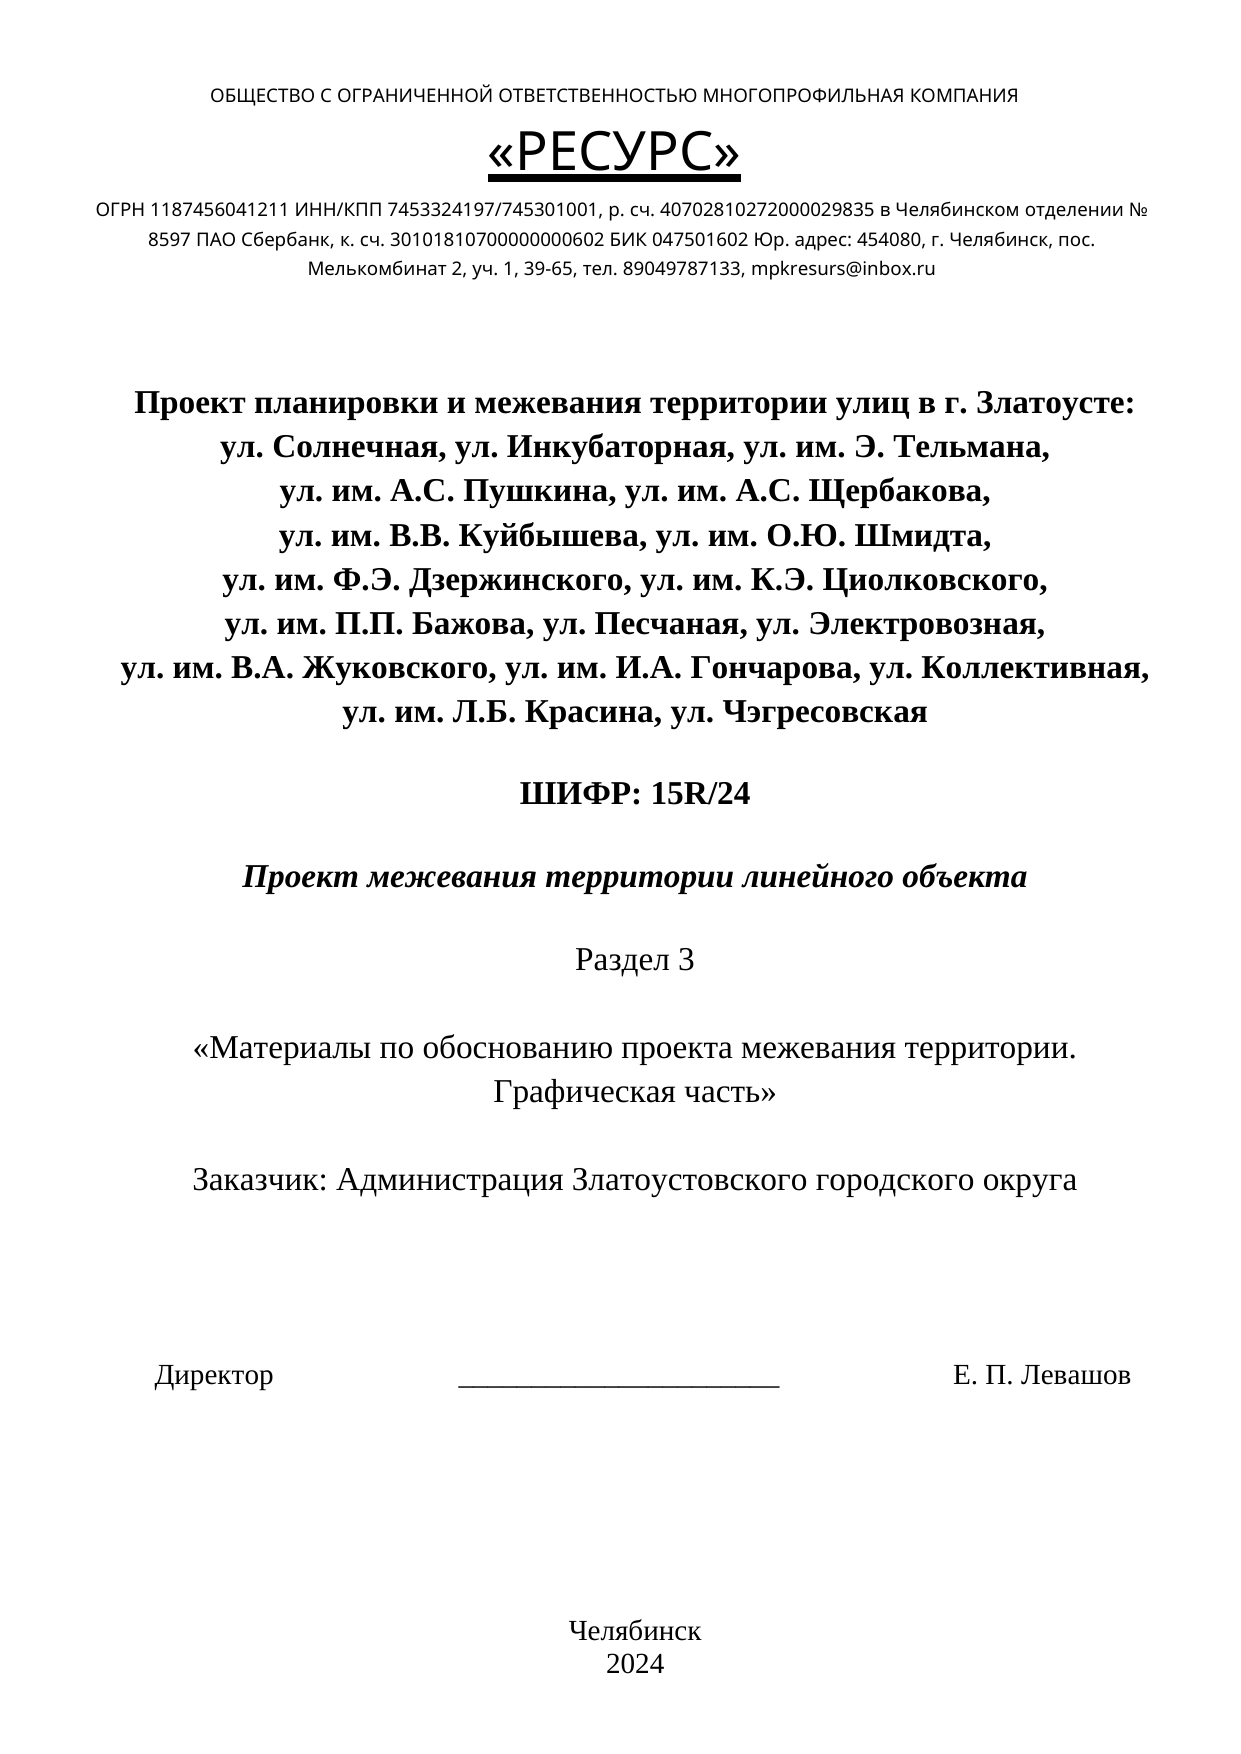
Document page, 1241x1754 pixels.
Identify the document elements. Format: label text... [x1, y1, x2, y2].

text ул. им. Л.Б. Красина, ул. Чэгресовская [89, 691, 1181, 729]
text ул. им. В.В. Куйбышева, ул. им. О.Ю. Шмидта, [89, 515, 1181, 553]
text Проект планировки и межевания территории улиц в г. Златоусте: ул. Солнечная, ул. Инкубаторная, ул. им. Э. Тельмана, [89, 383, 1181, 465]
text ул. им. В.А. Жуковского, ул. им. И.А. Гончарова, ул. Коллективная, [89, 647, 1181, 685]
text «Материалы по обоснованию проекта межевания территории. [89, 1027, 1181, 1065]
text ул. им. П.П. Бажова, ул. Песчаная, ул. Электровозная, [89, 603, 1181, 641]
text Проект межевания территории линейного объекта [89, 856, 1181, 894]
text ул. им. А.С. Пушкина, ул. им. А.С. Щербакова, [89, 471, 1181, 509]
text ШИФР: 15R/24 [89, 774, 1181, 812]
text ул. им. Ф.Э. Дзержинского, ул. им. К.Э. Циолковского, [89, 559, 1181, 597]
text Графическая часть» [89, 1071, 1181, 1109]
table_header Е. П. Левашов [928, 1358, 1156, 1416]
table_header Директор [118, 1358, 309, 1416]
text Заказчик: Администрация Златоустовского городского округа [89, 1159, 1181, 1197]
text Раздел 3 [89, 939, 1181, 977]
table_header ______________________ [310, 1358, 928, 1416]
